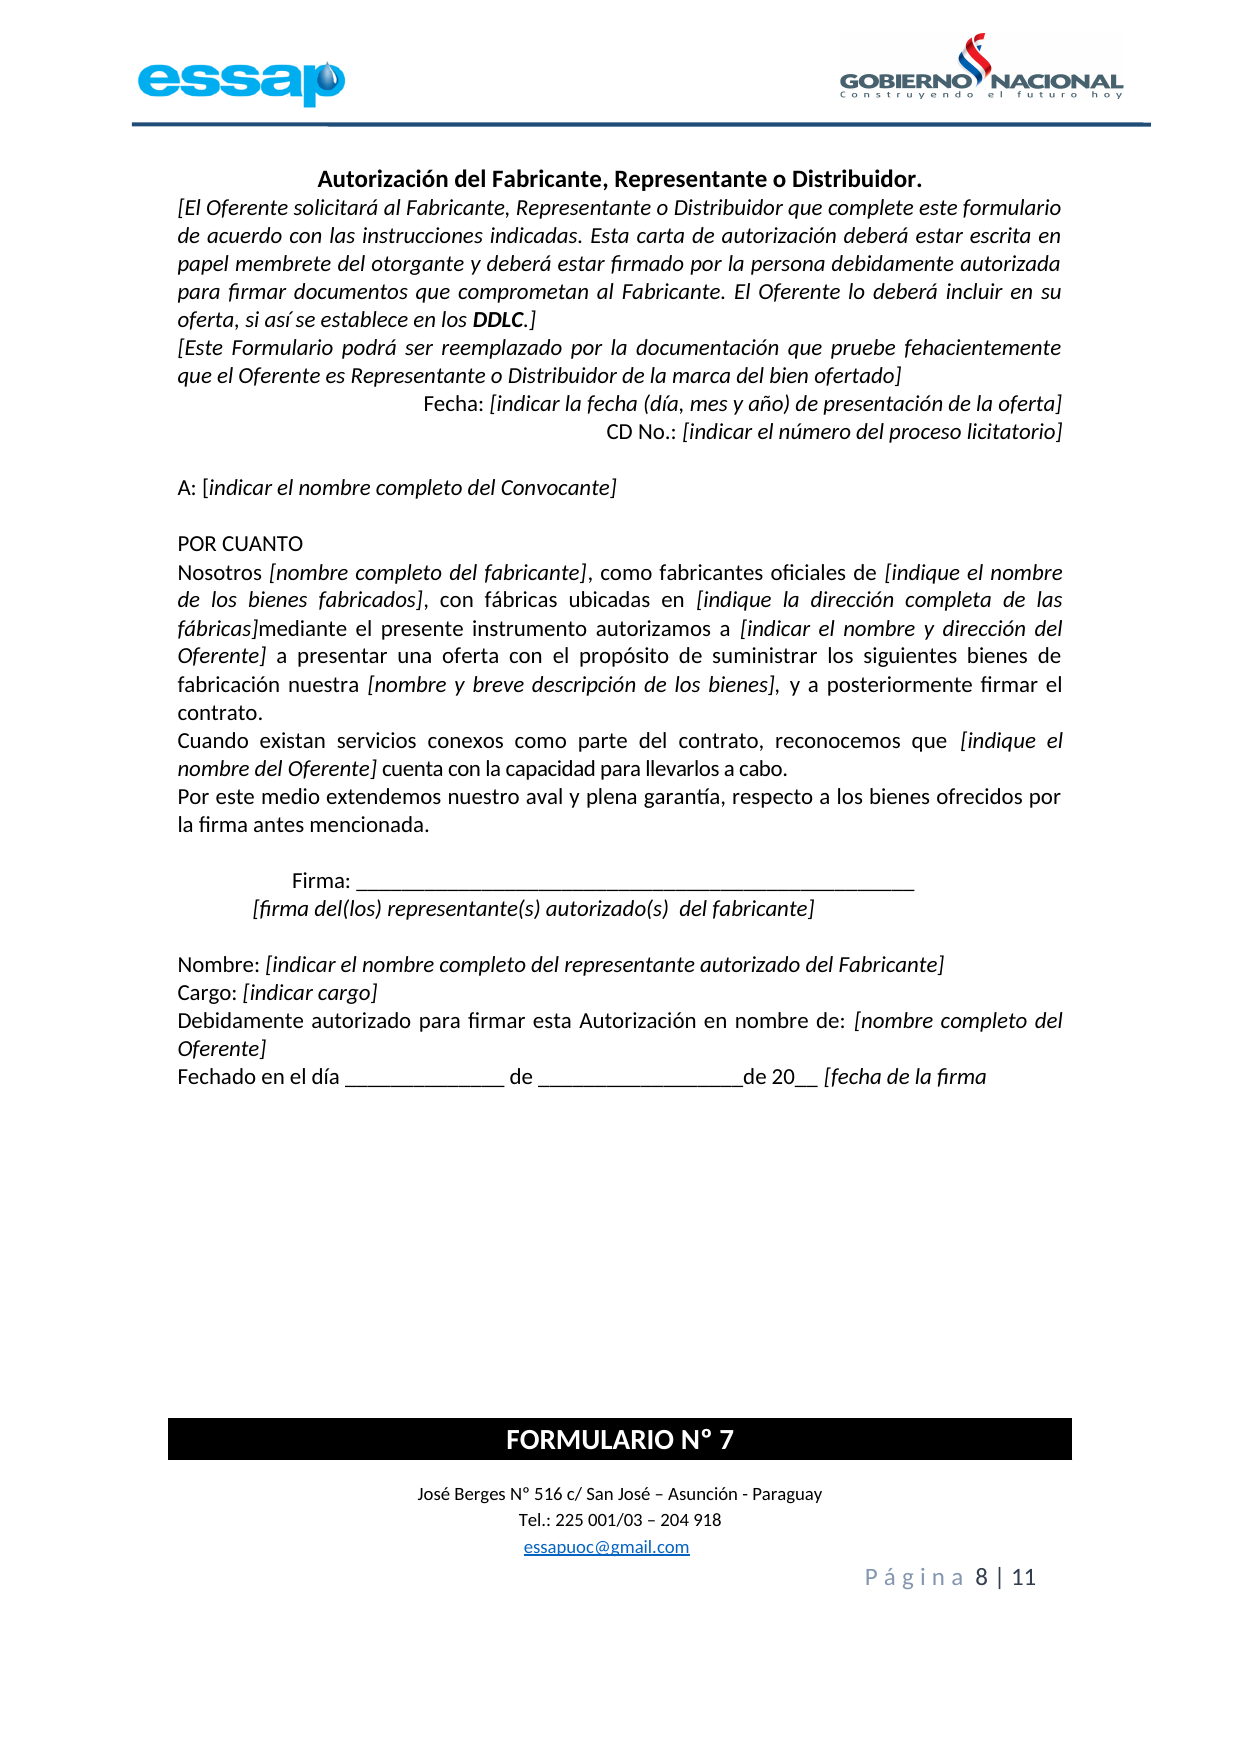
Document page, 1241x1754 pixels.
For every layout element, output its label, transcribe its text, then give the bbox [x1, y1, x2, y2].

list Nosotros [nombre completo del fabricante], como fabricantes oficiales de [indique el nombre de los bienes fabricados], con fábricas ubicadas en [indique la dirección completa de las fábricas]mediante el presente instrumento autorizamos a [indicar el nombre y dirección del Oferente] a presentar una oferta con el propósito de suministrar los siguientes bienes de fabricación nuestra [nombre y breve descripción de los bienes], y a posteriormente firmar el contrato. [177, 558, 1063, 726]
list Nombre: [indicar el nombre completo del representante autorizado del Fabricante] [177, 950, 1063, 978]
list Cuando existan servicios conexos como parte del contrato, reconocemos que [indique el nombre del Oferente] cuenta con la capacidad para llevarlos a cabo. [177, 726, 1063, 782]
list [firma del(los) representante(s) autorizado(s) del fabricante] [252, 894, 1063, 922]
text CD No.: [indicar el número del proceso licitatorio] [177, 417, 1063, 446]
text A: [indicar el nombre completo del Convocante] [177, 473, 1063, 502]
text Fechado en el día ______________ de __________________de 20__ [fecha de la firma [177, 1062, 1063, 1090]
picture [840, 33, 1124, 99]
list Cargo: [indicar cargo] [177, 978, 1063, 1006]
list POR CUANTO [177, 529, 1063, 558]
list Debidamente autorizado para firmar esta Autorización en nombre de: [nombre completo del Oferente] [177, 1006, 1063, 1062]
picture [135, 58, 347, 110]
text Firma: _________________________________________________ [292, 866, 1063, 894]
text FORMULARIO Nº 7 [169, 1419, 1071, 1459]
text [El Oferente solicitará al Fabricante, Representante o Distribuidor que complete este formulario de acuerdo con las instrucciones indicadas. Esta carta de autorización deberá estar escrita en papel membrete del otorgante y deberá estar firmado por la persona debidamente autorizada para firmar documentos que comprometan al Fabricante. El Oferente lo deberá incluir en su oferta, si así se establece en los DDLC.] [177, 193, 1063, 333]
text [Este Formulario podrá ser reemplazado por la documentación que pruebe fehacientemente que el Oferente es Representante o Distribuidor de la marca del bien ofertado] [177, 333, 1063, 389]
text Autorización del Fabricante, Representante o Distribuidor. [177, 163, 1063, 193]
list Por este medio extendemos nuestro aval y plena garantía, respecto a los bienes ofrecidos por la firma antes mencionada. [177, 782, 1063, 838]
text Fecha: [indicar la fecha (día, mes y año) de presentación de la oferta] [177, 389, 1063, 417]
